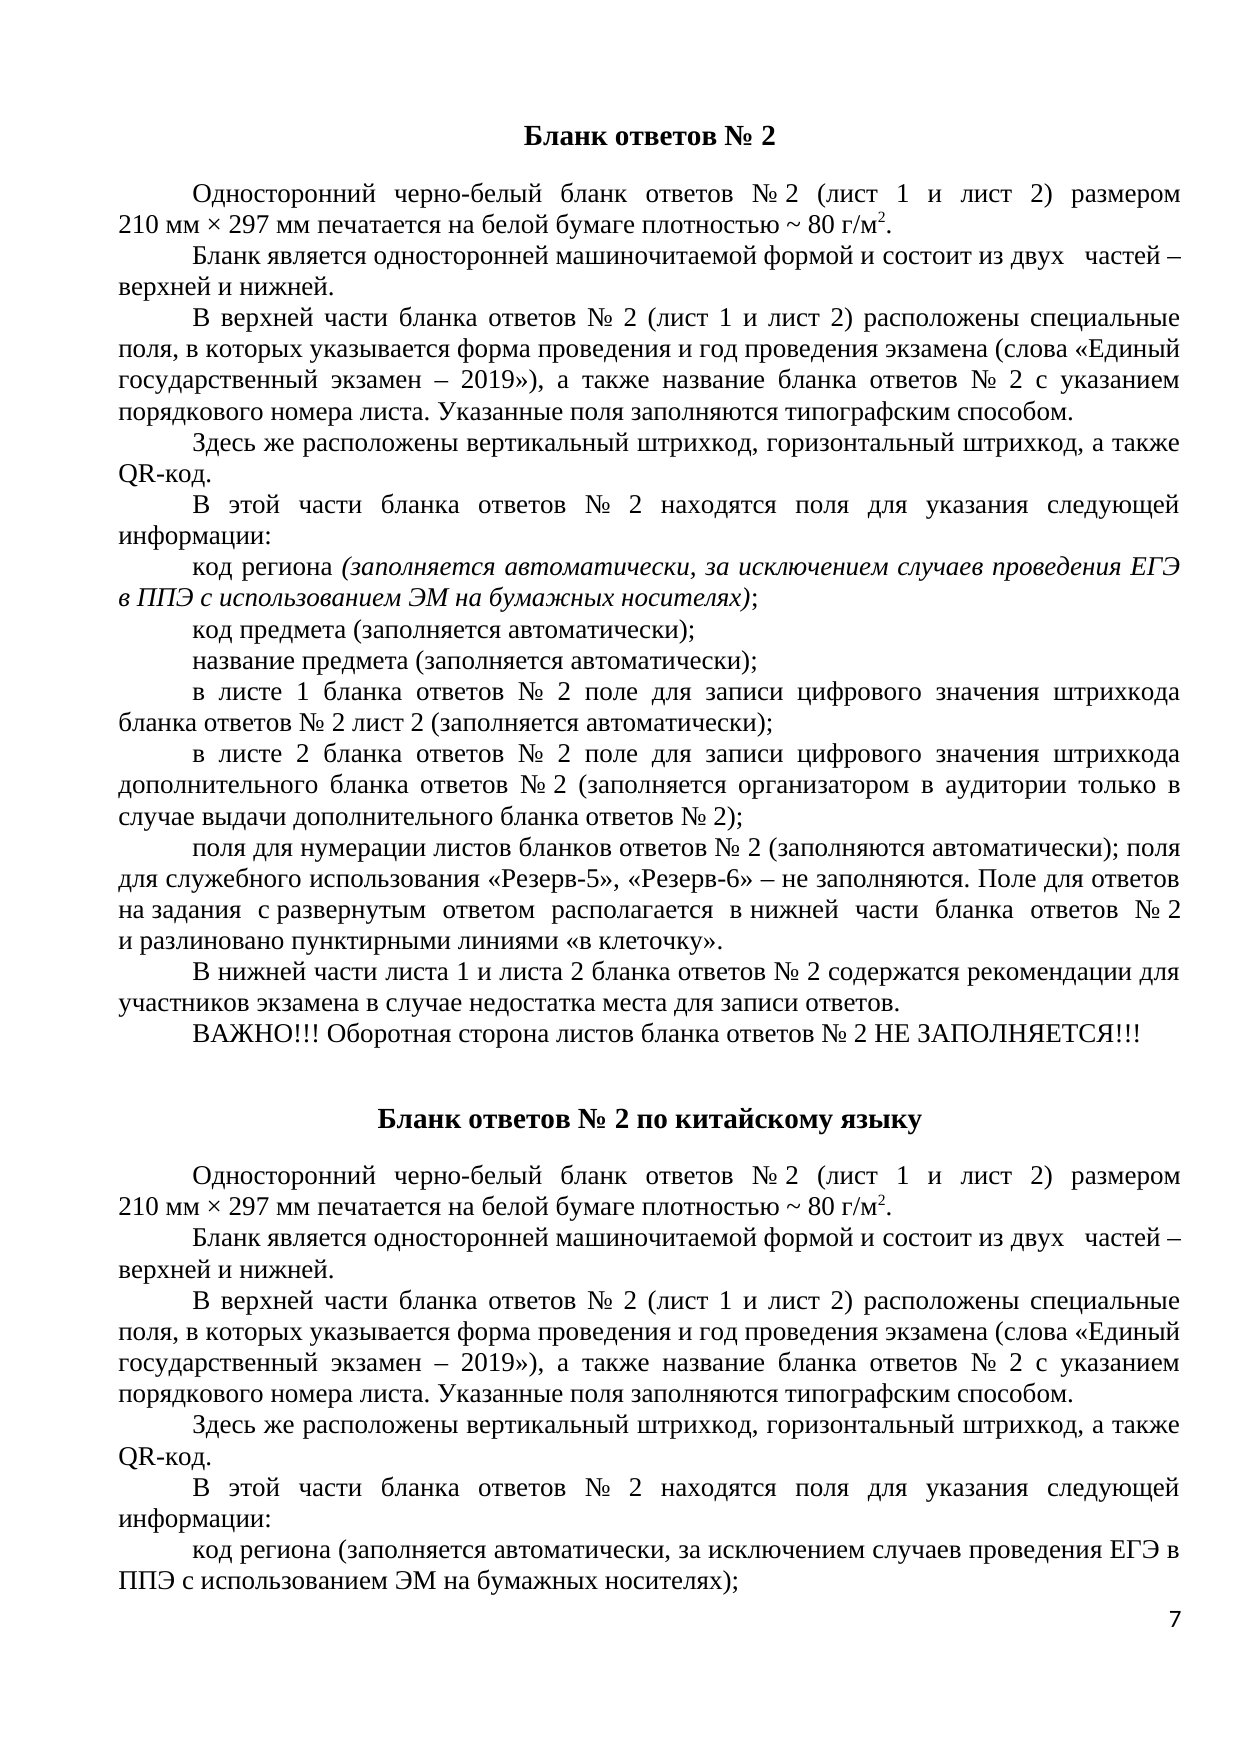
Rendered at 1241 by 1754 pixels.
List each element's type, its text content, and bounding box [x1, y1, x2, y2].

subtitle Бланк ответов № 2 по китайскому языку [118, 1101, 1181, 1134]
text название предмета (заполняется автоматически); [118, 644, 1181, 675]
text Бланк является односторонней машиночитаемой формой и состоит из двух частей – верхней и нижней. [118, 1222, 1181, 1284]
text В нижней части листа 1 и листа 2 бланка ответов № 2 содержатся рекомендации для участников экзамена в случае недостатка места для записи ответов. [118, 955, 1181, 1018]
text Здесь же расположены вертикальный штрихкод, горизонтальный штрихкод, а также QR-код. [118, 1408, 1181, 1471]
text Бланк является односторонней машиночитаемой формой и состоит из двух частей – верхней и нижней. [118, 239, 1181, 301]
text Односторонний черно-белый бланк ответов № 2 (лист 1 и лист 2) размером × 297 мм печатается на белой бумаге плотностью ~ 80 г/м2. [118, 177, 1181, 239]
text ВАЖНО!!! Оборотная сторона листов бланка ответов № 2 НЕ ЗАПОЛНЯЕТСЯ!!! [118, 1018, 1181, 1049]
text в листе 2 бланка ответов № 2 поле для записи цифрового значения штрихкода дополнительного бланка ответов № 2 (заполняется организатором в аудитории только в случае выдачи дополнительного бланка ответов № 2); [118, 737, 1181, 831]
text код региона (заполняется автоматически, за исключением случаев проведения ЕГЭ в ППЭ с использованием ЭМ на бумажных носителях); [118, 550, 1181, 613]
text в листе 1 бланка ответов № 2 поле для записи цифрового значения штрихкода бланка ответов № 2 лист 2 (заполняется автоматически); [118, 675, 1181, 737]
text поля для нумерации листов бланков ответов № 2 (заполняются автоматически); поля для служебного использования «Резерв-5», «Резерв-6» – не заполняются. Поле для ответов на задания с развернутым ответом располагается в нижней части бланка ответов № 2 и разлиновано пунктирными линиями «в клеточку». [118, 831, 1181, 955]
text Односторонний черно-белый бланк ответов № 2 (лист 1 и лист 2) размером × 297 мм печатается на белой бумаге плотностью ~ 80 г/м2. [118, 1159, 1181, 1222]
subtitle Бланк ответов № 2 [118, 118, 1181, 152]
text В этой части бланка ответов № 2 находятся поля для указания следующей информации: [118, 1471, 1181, 1533]
text В верхней части бланка ответов № 2 (лист 1 и лист 2) расположены специальные поля, в которых указывается форма проведения и год проведения экзамена (слова «Единый государственный экзамен – 2019»), а также название бланка ответов № 2 с указанием порядкового номера листа. Указанные поля заполняются типографским способом. [118, 301, 1181, 426]
text код региона (заполняется автоматически, за исключением случаев проведения ЕГЭ в ППЭ с использованием ЭМ на бумажных носителях); [118, 1533, 1181, 1595]
text В верхней части бланка ответов № 2 (лист 1 и лист 2) расположены специальные поля, в которых указывается форма проведения и год проведения экзамена (слова «Единый государственный экзамен – 2019»), а также название бланка ответов № 2 с указанием порядкового номера листа. Указанные поля заполняются типографским способом. [118, 1284, 1181, 1408]
text В этой части бланка ответов № 2 находятся поля для указания следующей информации: [118, 488, 1181, 550]
text код предмета (заполняется автоматически); [118, 613, 1181, 644]
text Здесь же расположены вертикальный штрихкод, горизонтальный штрихкод, а также QR-код. [118, 426, 1181, 488]
